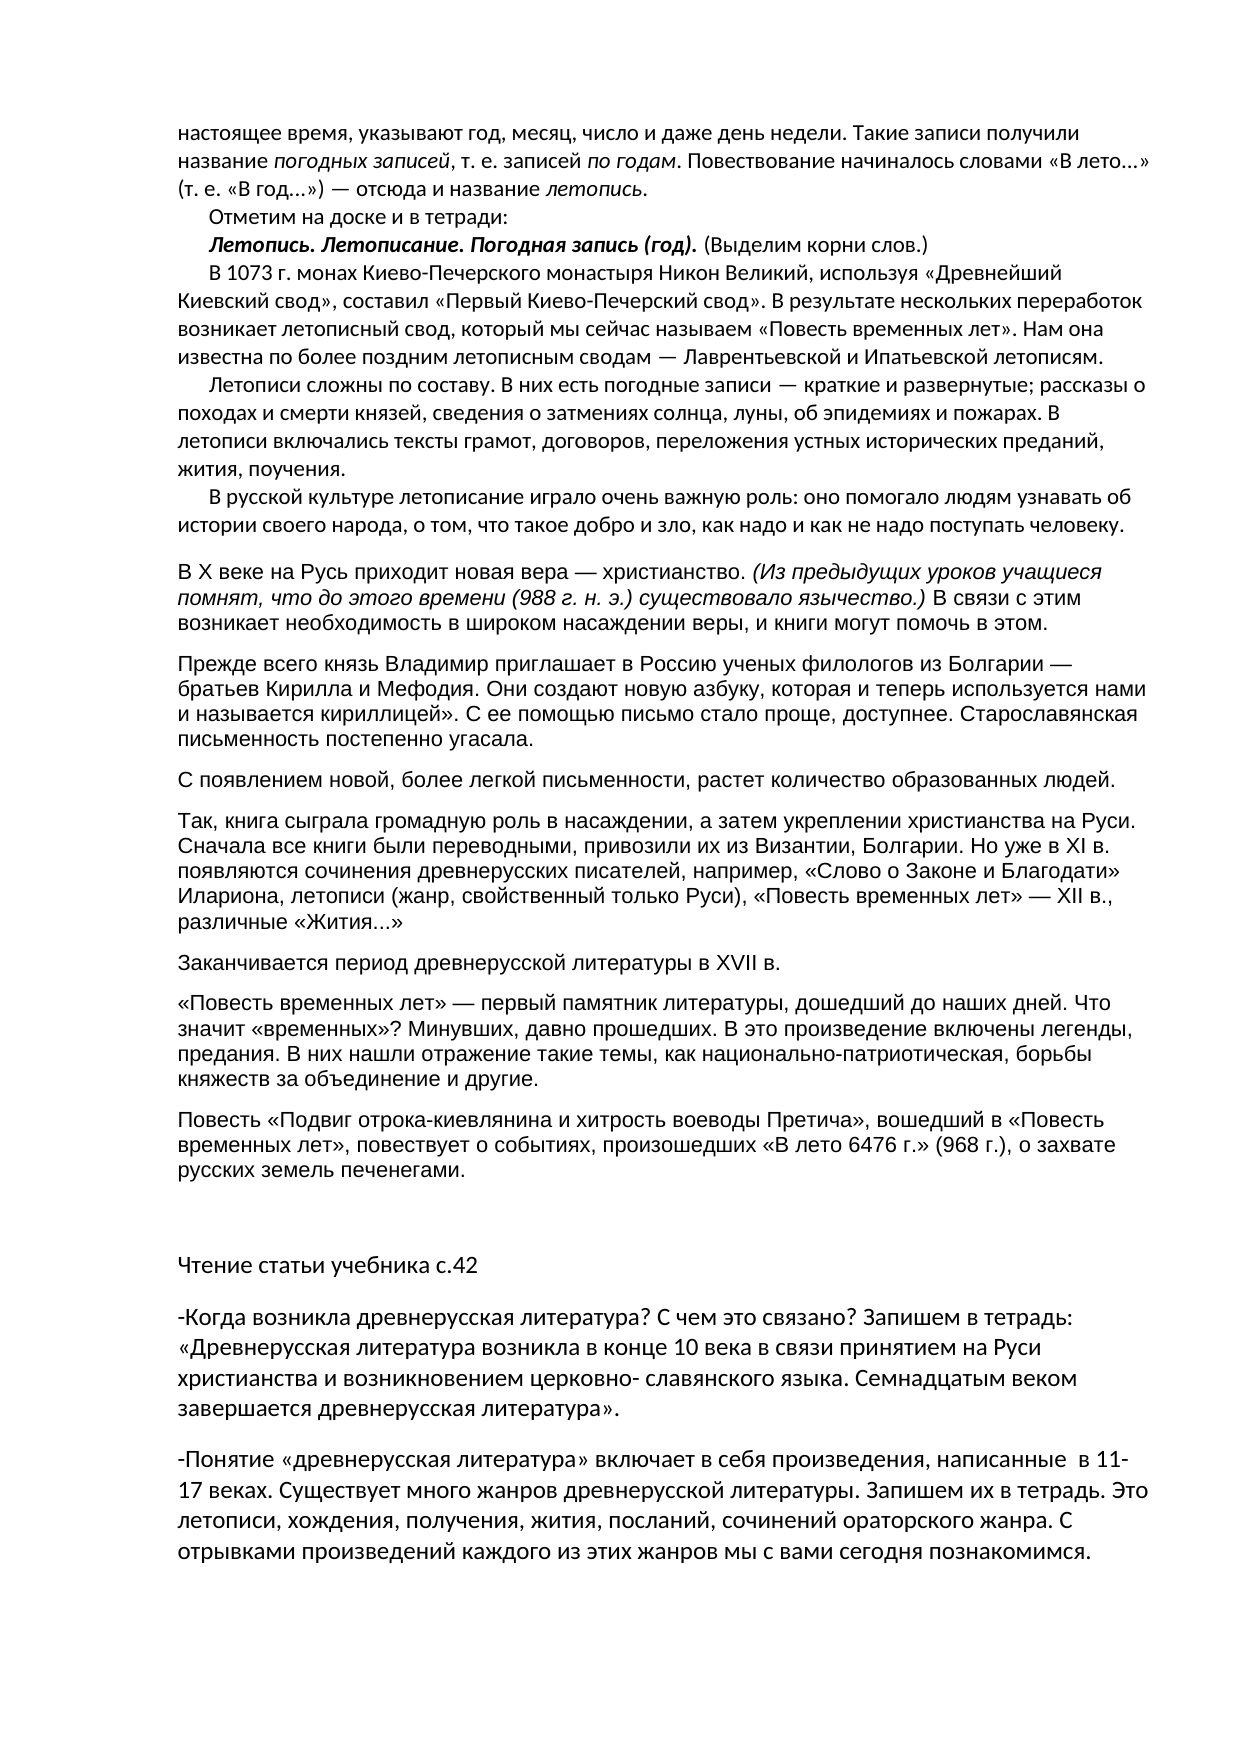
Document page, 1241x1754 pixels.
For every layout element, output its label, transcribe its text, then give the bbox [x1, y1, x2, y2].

text Чтение статьи учебника с.42 [177, 1249, 1152, 1280]
text С появлением новой, более легкой письменности, растет количество образованных людей. [177, 767, 1152, 792]
text Повесть «Подвиг отрока-киевлянина и хитрость воеводы Претича», вошедший в «Повесть временных лет», повествует о событиях, произошедших «В лето 6476 г.» (968 г.), о захвате русских земель печенегами. [177, 1107, 1152, 1182]
text «Повесть временных лет» — первый памятник литературы, дошедший до наших дней. Что значит «временных»? Минувших, давно прошедших. В это произведение включены легенды, предания. В них нашли отражение такие темы, как национально-патриотическая, борьбы княжеств за объединение и другие. [177, 990, 1152, 1091]
text -Понятие «древнерусская литература» включает в себя произведения, написанные в 11-17 веках. Существует много жанров древнерусской литературы. Запишем их в тетрадь. Это летописи, хождения, получения, жития, посланий, сочинений ораторского жанра. С отрывками произведений каждого из этих жанров мы с вами сегодня познакомимся. [177, 1444, 1152, 1566]
text -Когда возникла древнерусская литература? С чем это связано? Запишем в тетрадь: «Древнерусская литература возникла в конце 10 века в связи принятием на Руси христианства и возникновением церковно- славянского языка. Семнадцатым веком завершается древнерусская литература». [177, 1301, 1152, 1423]
text В Х веке на Русь приходит новая вера — христианство. (Из предыдущих уроков учащиеся помнят, что до этого времени (988 г. н. э.) существовало язычество.) В связи с этим возникает необходимость в широком насаждении веры, и книги могут помочь в этом. [177, 559, 1152, 635]
text Прежде всего князь Владимир приглашает в Россию ученых филологов из Болгарии — братьев Кирилла и Мефодия. Они создают новую азбуку, которая и теперь используется нами и называется кириллицей». С ее помощью письмо стало проще, доступнее. Старославянская письменность постепенно угасала. [177, 651, 1152, 751]
text Заканчивается период древнерусской литературы в ХVII в. [177, 949, 1152, 975]
text Так, книга сыграла громадную роль в насаждении, а затем укреплении христианства на Руси. Сначала все книги были переводными, привозили их из Византии, Болгарии. Но уже в ХI в. появляются сочинения древнерусских писателей, например, «Слово о Законе и Благодати» Илариона, летописи (жанр, свойственный только Руси), «Повесть временных лет» — ХII в., различные «Жития...» [177, 808, 1152, 934]
